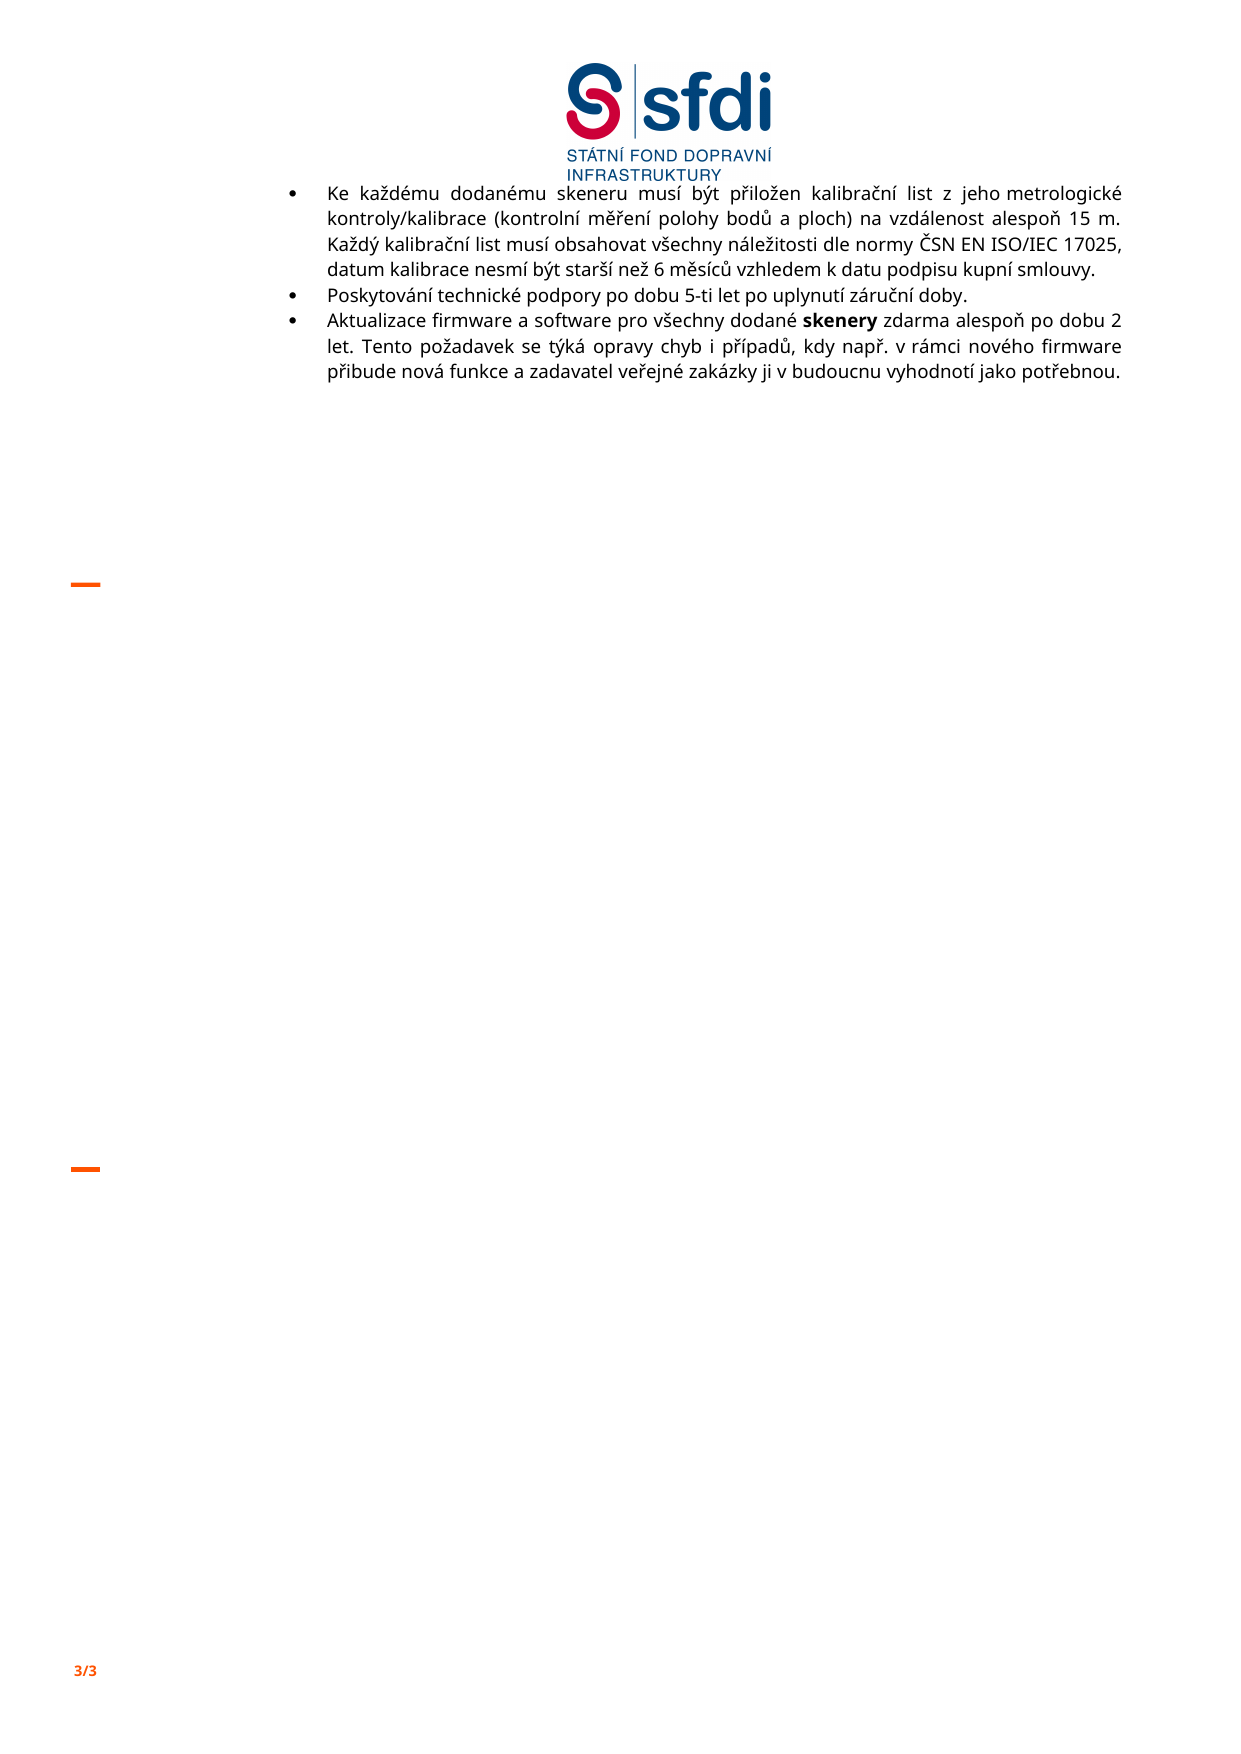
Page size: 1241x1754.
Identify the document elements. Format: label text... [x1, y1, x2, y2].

picture [566, 62, 772, 181]
list Aktualizace firmware a software pro všechny dodané skenery zdarma alespoň po dobu 2 let. Tento požadavek se týká opravy chyb i případů, kdy např. v rámci nového firmware přibude nová funkce a zadavatel veřejné zakázky ji v budoucnu vyhodnotí jako potřebnou. [289, 308, 1122, 410]
list Poskytování technické podpory po dobu 5-ti let po uplynutí záruční doby. [289, 282, 1122, 308]
list Ke každému dodanému skeneru musí být přiložen kalibrační list z jeho metrologické kontroly/kalibrace (kontrolní měření polohy bodů a ploch) na vzdálenost alespoň 15 m. Každý kalibrační list musí obsahovat všechny náležitosti dle normy ČSN EN ISO/IEC 17025, datum kalibrace nesmí být starší než 6 měsíců vzhledem k datu podpisu kupní smlouvy. [289, 180, 1122, 282]
